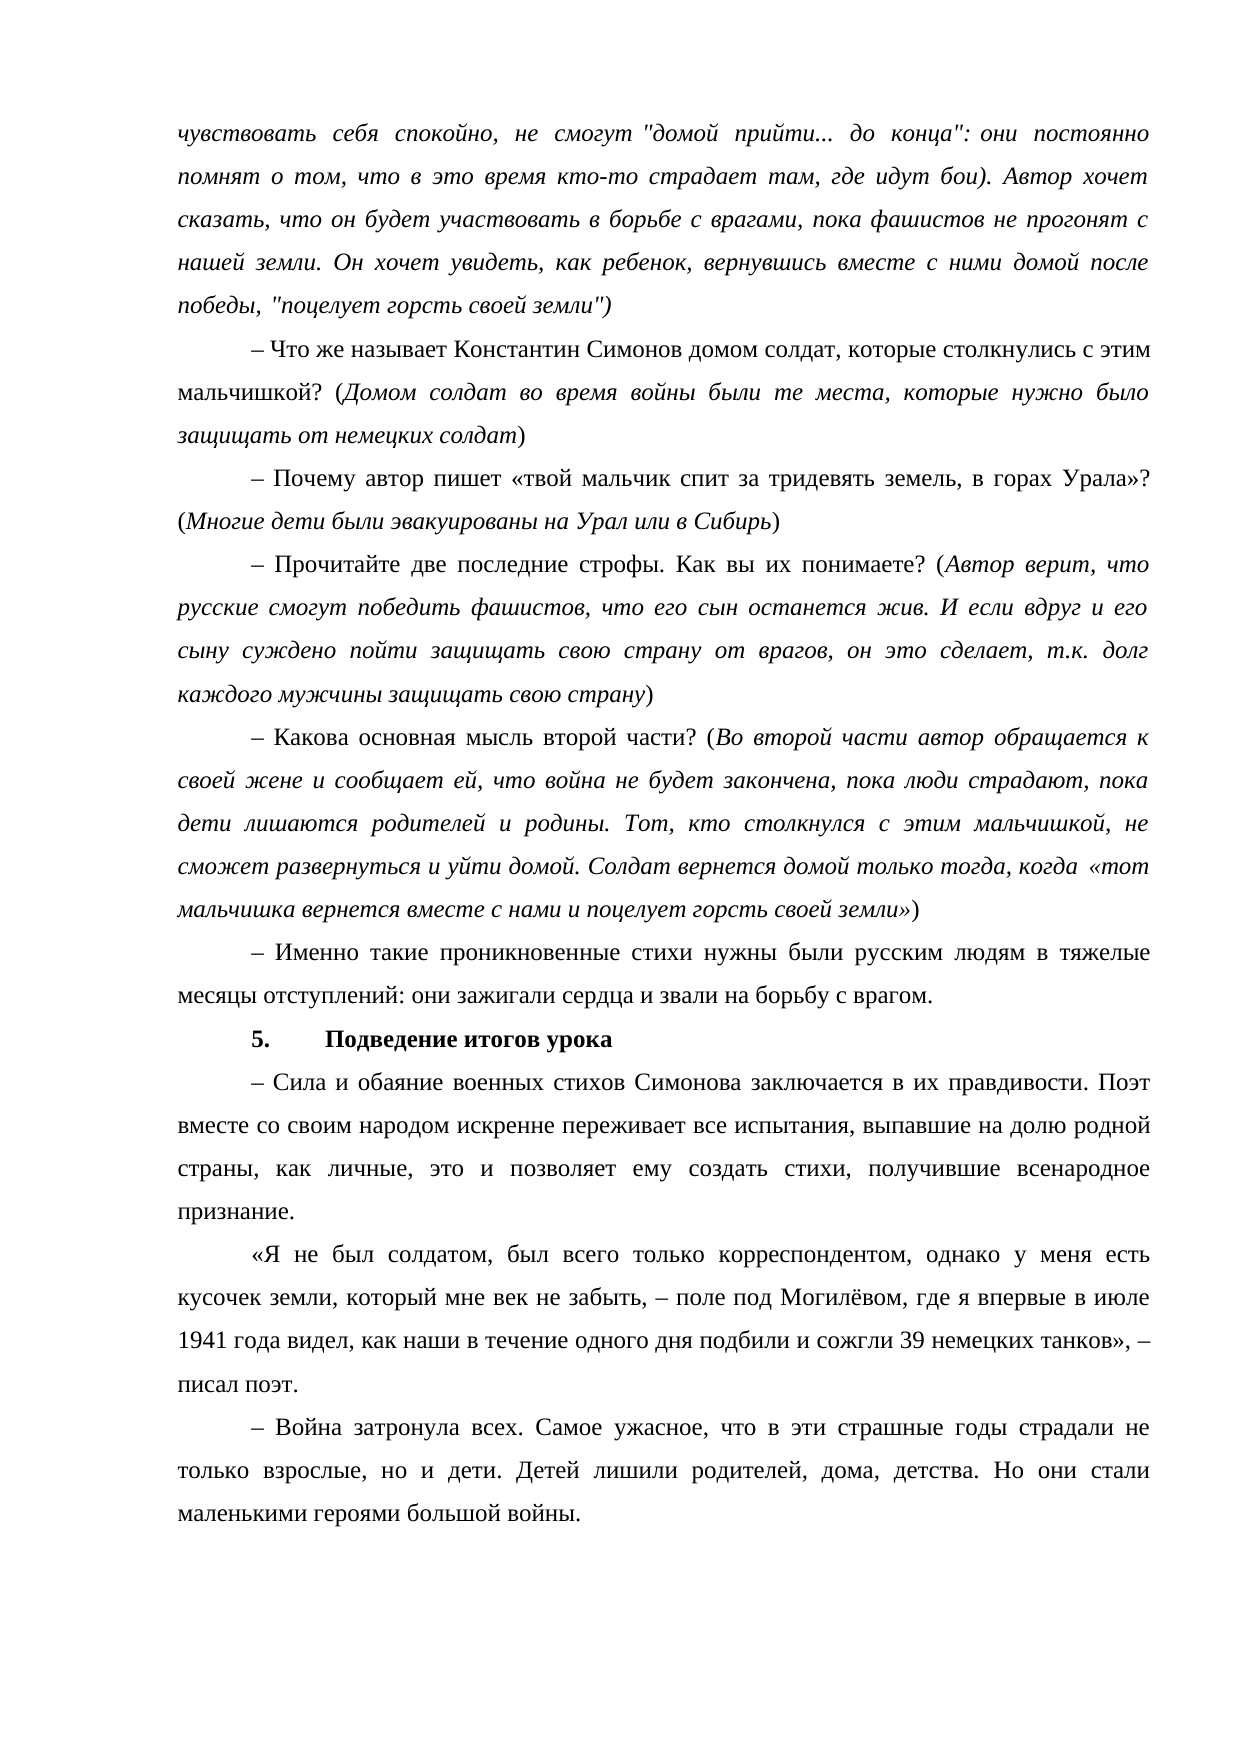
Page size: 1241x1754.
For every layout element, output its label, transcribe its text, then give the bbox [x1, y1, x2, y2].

text – Какова основная мысль второй части? (Во второй части автор обращается к своей жене и сообщает ей, что война не будет закончена, пока люди страдают, пока дети лишаются родителей и родины. Тот, кто столкнулся с этим мальчишкой, не сможет развернуться и уйти домой. Солдат вернется домой только тогда, когда «тот мальчишка вернется вместе с нами и поцелует горсть своей земли») [177, 722, 1152, 923]
text – Именно такие проникновенные стихи нужны были русским людям в тяжелые месяцы отступлений: они зажигали сердца и звали на борьбу с врагом. [177, 937, 1152, 1009]
text – Война затронула всех. Самое ужасное, что в эти страшные годы страдали не только взрослые, но и дети. Детей лишили родителей, дома, детства. Но они стали маленькими героями большой войны. [177, 1412, 1152, 1527]
text – Что же называет Константин Симонов домом солдат, которые столкнулись с этим мальчишкой? (Домом солдат во время войны были те места, которые нужно было защищать от немецких солдат) [177, 334, 1152, 449]
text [177, 118, 1152, 319]
text – Сила и обаяние военных стихов Симонова заключается в их правдивости. Поэт вместе со своим народом искренне переживает все испытания, выпавшие на долю родной страны, как личные, это и позволяет ему создать стихи, получившие всенародное признание. [177, 1067, 1152, 1225]
text «Я не был солдатом, был всего только корреспондентом, однако у меня есть кусочек земли, который мне век не забыть, – поле под Могилёвом, где я впервые в июле 1941 года видел, как наши в течение одного дня подбили и сожгли 39 немецких танков», – писал поэт. [177, 1239, 1152, 1397]
list Подведение итогов урока [177, 1024, 1152, 1052]
text – Прочитайте две последние строфы. Как вы их понимаете? (Автор верит, что русские смогут победить фашистов, что его сын останется жив. И если вдруг и его сыну суждено пойти защищать свою страну от врагов, он это сделает, т.к. долг каждого мужчины защищать свою страну) [177, 549, 1152, 707]
text – Почему автор пишет «твой мальчик спит за тридевять земель, в горах Урала»? (Многие дети были эвакуированы на Урал или в Сибирь) [177, 463, 1152, 535]
